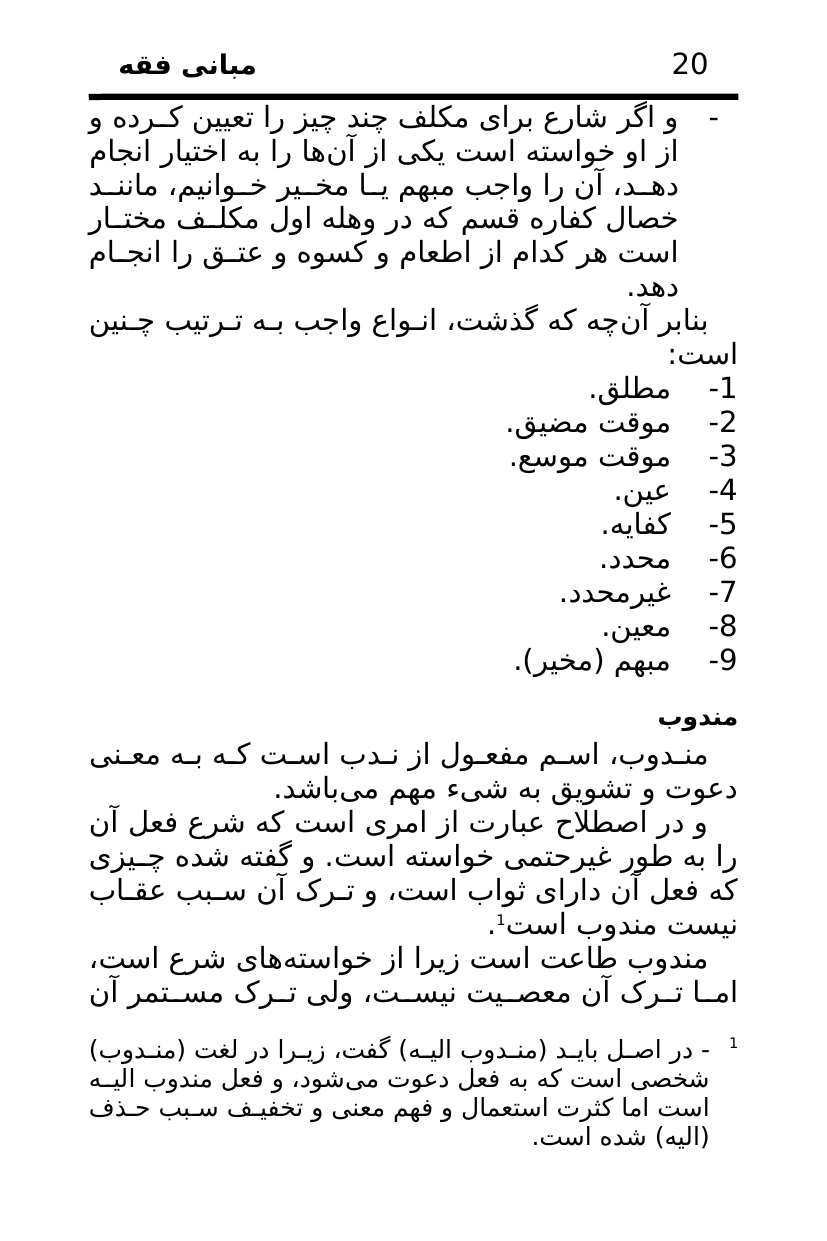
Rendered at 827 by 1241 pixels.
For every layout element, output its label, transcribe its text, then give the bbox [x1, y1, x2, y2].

text مندوب [89, 702, 738, 731]
list مبهم (مخیر). [89, 643, 708, 677]
list عین. [89, 473, 708, 507]
list موقت مضیق. [89, 406, 708, 439]
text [89, 941, 738, 1009]
list کفایه. [89, 507, 708, 541]
list و اگر شارع برای مکلف چند چیز را تعیین کرده و از او خواسته است یکی از آن‌ها را به اختیار انجام دهد، آن را واجب مبهم یا مخیر خوانیم، مانند خصال کفاره قسم که در وهله اول مکلف مختار است هر کدام از اطعام و کسوه و عتق را انجام دهد. [89, 100, 708, 304]
list معین. [89, 609, 708, 643]
text مندوب، اسم مفعول از ندب است که به معنی دعوت و تشویق به شیء مهم می‌باشد. [89, 738, 738, 806]
list مطلق. [89, 372, 708, 406]
text بنابر آن‌چه که گذشت، انواع واجب به ترتیب چنین است‌: [89, 304, 738, 372]
list غیرمحدد. [89, 575, 708, 609]
list موقت موسع. [89, 439, 708, 473]
text و در اصطلاح عبارت از امری است که شرع فعل آن را به طور غیرحتمی خواسته است. و گفته شده چیزی که فعل آن دارای ثواب است، و ترک آن سبب عقاب نیست مندوب است. [89, 806, 738, 941]
list محدد. [89, 541, 708, 575]
